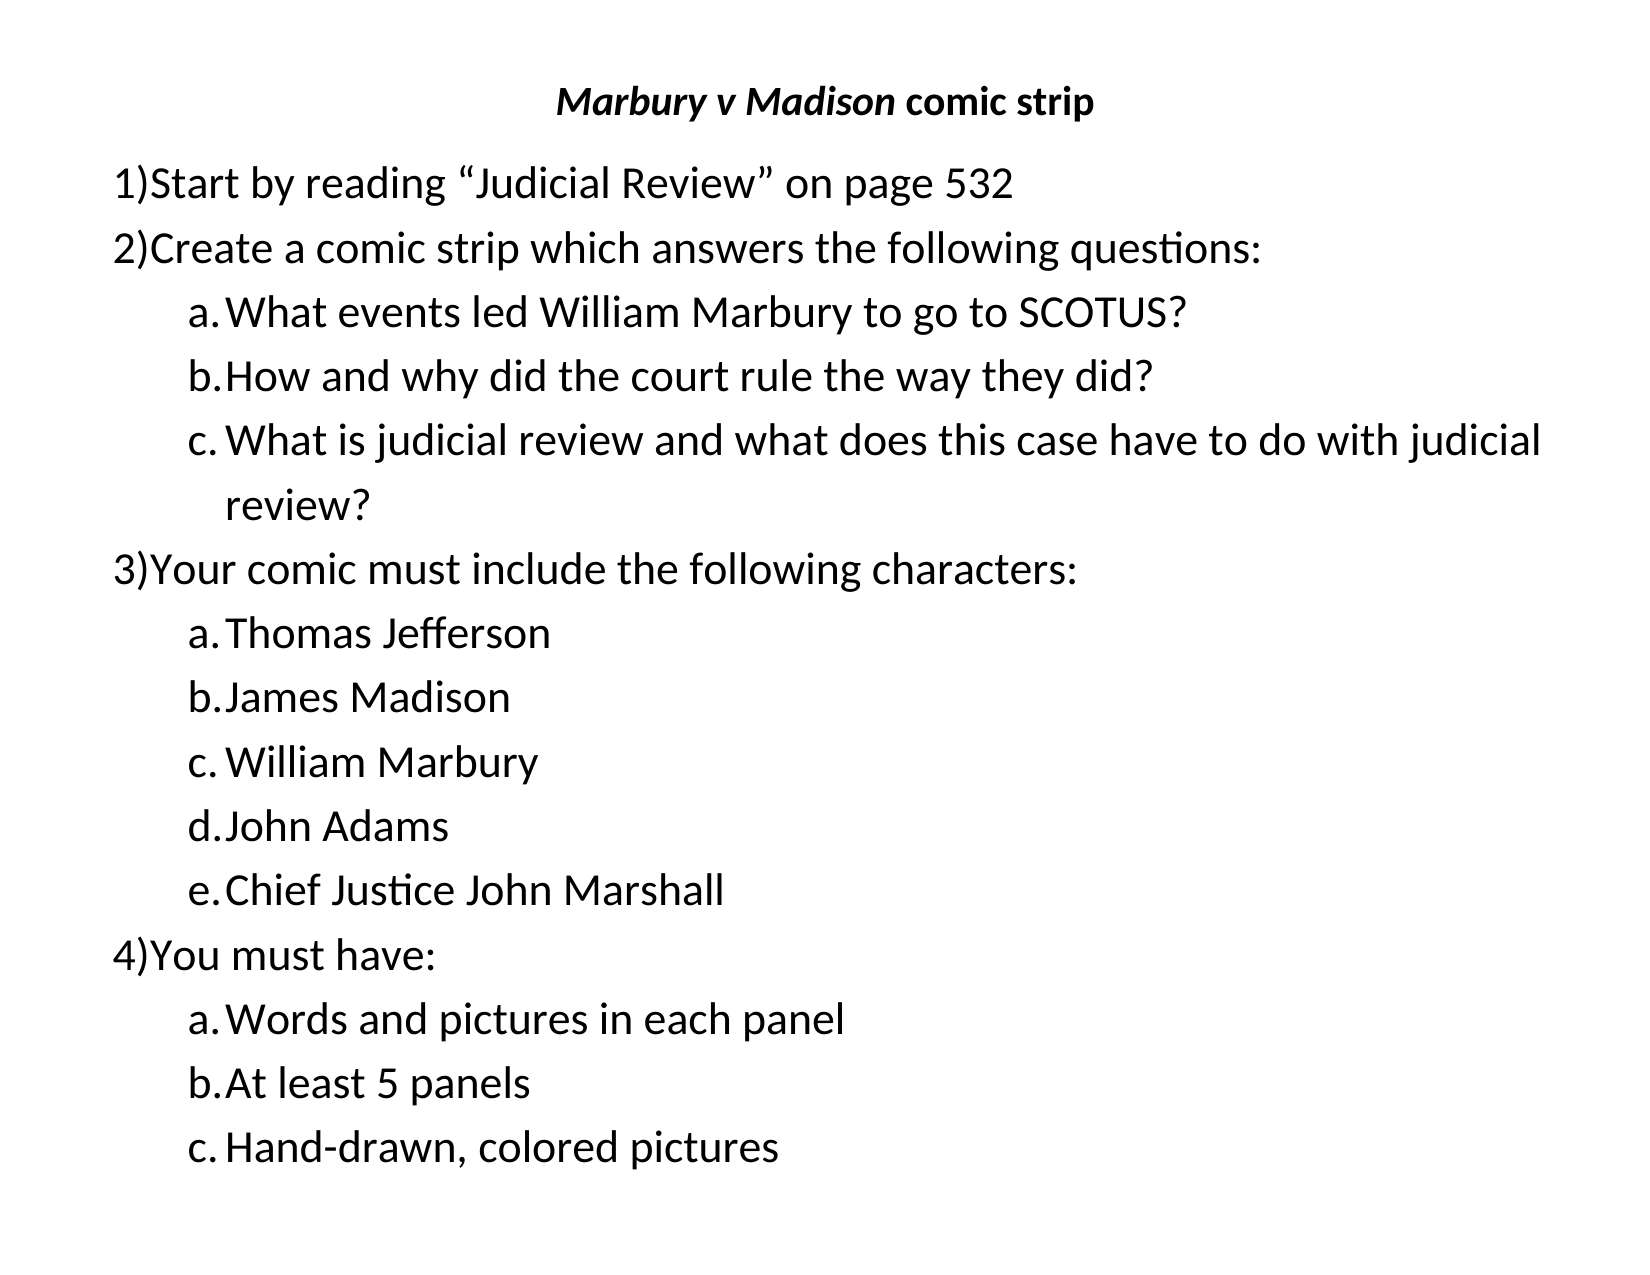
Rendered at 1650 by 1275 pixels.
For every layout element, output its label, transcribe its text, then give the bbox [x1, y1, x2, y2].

list Thomas Jefferson [187, 604, 1575, 660]
text Marbury v Madison comic strip [75, 75, 1575, 126]
list William Marbury [187, 733, 1575, 789]
list Words and pictures in each panel [187, 990, 1575, 1046]
list You must have: [112, 926, 1575, 981]
list How and why did the court rule the way they did? [187, 347, 1575, 403]
list Hand-drawn, colored pictures [187, 1118, 1575, 1174]
list What events led William Marbury to go to SCOTUS? [187, 283, 1575, 339]
list What is judicial review and what does this case have to do with judicial review? [187, 411, 1575, 532]
list Your comic must include the following characters: [112, 540, 1575, 596]
list John Adams [187, 797, 1575, 853]
list Create a comic strip which answers the following questions: [112, 218, 1575, 274]
list Chief Justice John Marshall [187, 861, 1575, 917]
list Start by reading “Judicial Review” on page 532 [112, 154, 1575, 210]
list At least 5 panels [187, 1054, 1575, 1110]
list James Madison [187, 668, 1575, 724]
